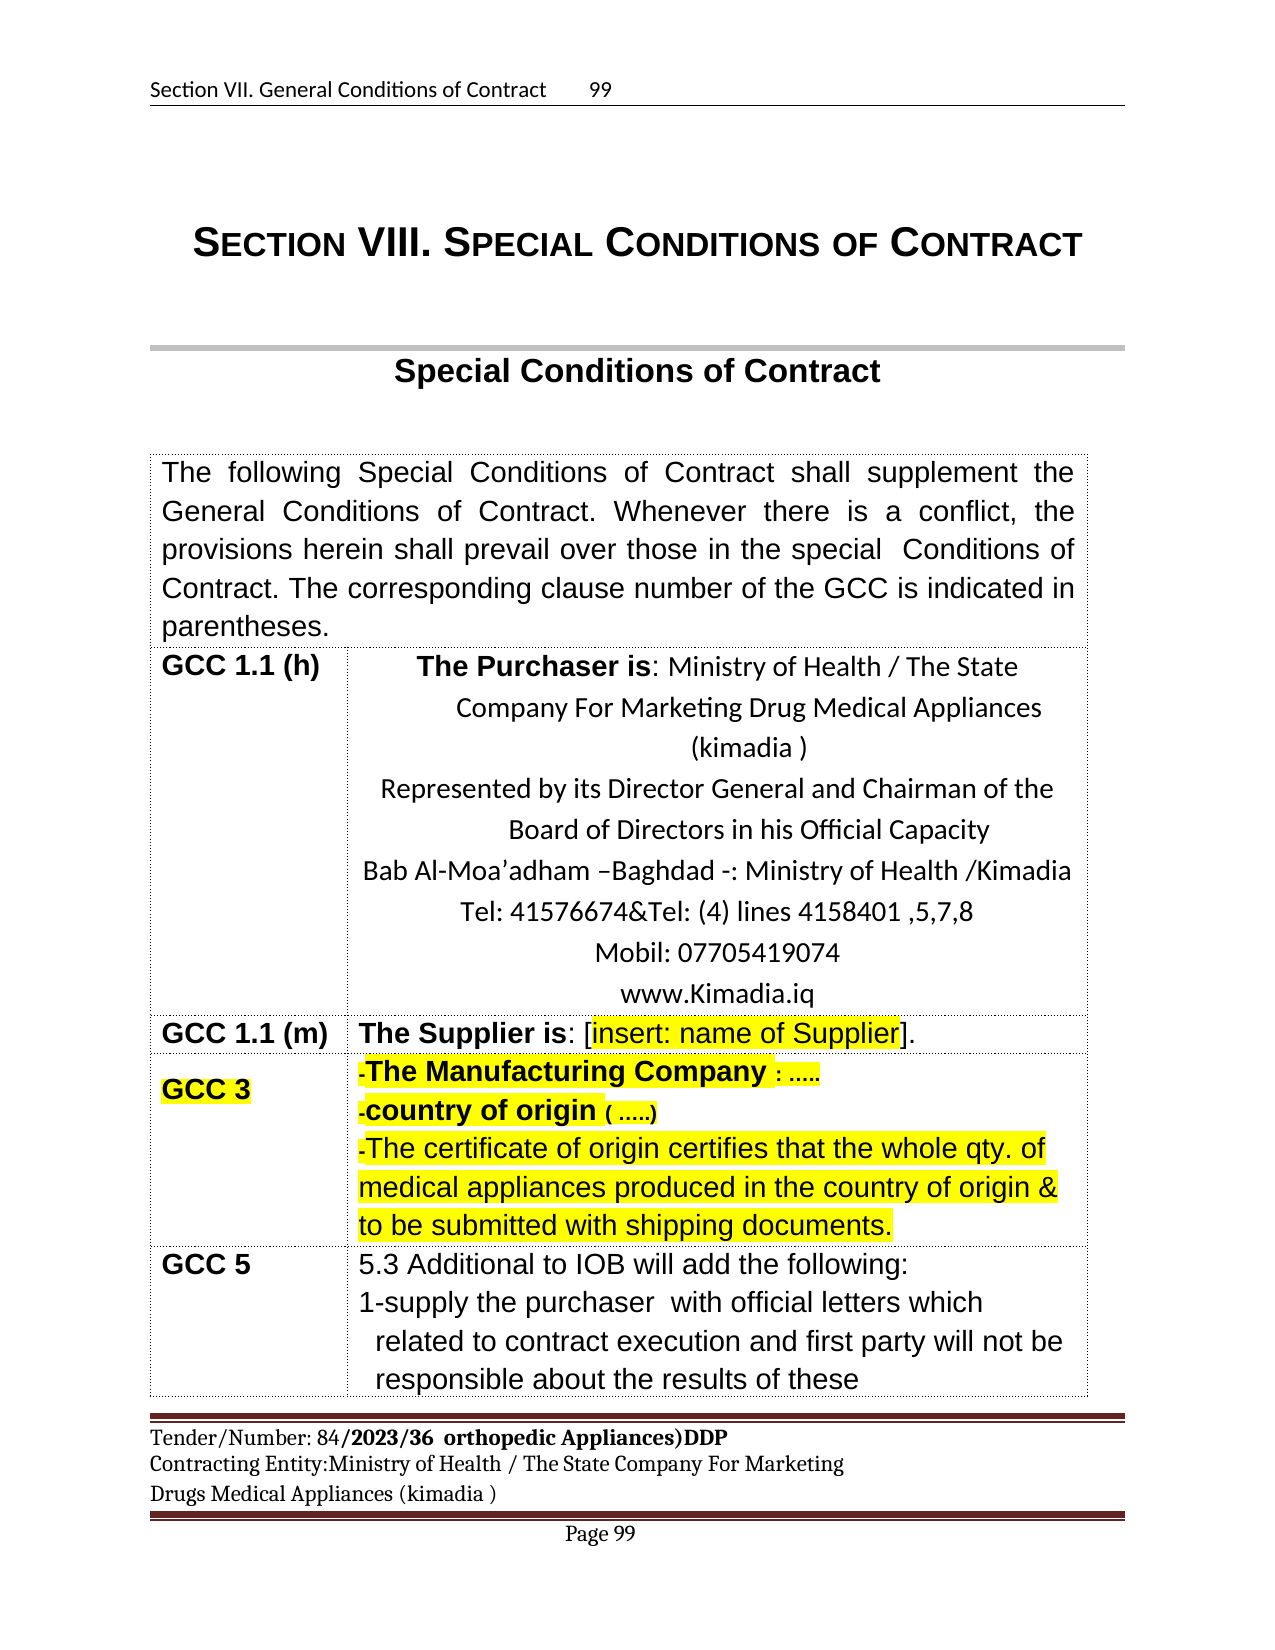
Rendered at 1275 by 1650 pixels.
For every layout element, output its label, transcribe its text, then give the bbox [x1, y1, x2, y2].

table_cell The Supplier is: [insert: name of Supplier]. [347, 1015, 1088, 1053]
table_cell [347, 1246, 1088, 1396]
table_cell GCC 1.1 (m) [150, 1015, 347, 1053]
table_cell GCC 3 [150, 1053, 347, 1246]
table_cell GCC 5 [150, 1246, 347, 1396]
subtitle Section VIII. Special Conditions of Contract [150, 218, 1125, 266]
text Special Conditions of Contract [150, 351, 1125, 390]
table_cell -The Manufacturing Company : ….. -country of origin ( …..) -The certificate of origin certifies that the whole qty. of medical appliances produced in the country of origin & to be submitted with shipping documents. [347, 1053, 1088, 1246]
table_cell The Purchaser is: Ministry of Health / The State Company For Marketing Drug Medical Appliances (kimadia ) Represented by its Director General and Chairman of the Board of Directors in his Official Capacity Bab Al-Moa’adham –Baghdad -: Ministry of Health /Kimadia Tel: 41576674&Tel: (4) lines 4158401 ,5,7,8 Mobil: 07705419074 www.Kimadia.iq [347, 647, 1088, 1015]
table_cell GCC 1.1 (h) [150, 647, 347, 1015]
table_header The following Special Conditions of Contract shall supplement the General Conditions of Contract. Whenever there is a conflict, the provisions herein shall prevail over those in the special Conditions of Contract. The corresponding clause number of the GCC is indicated in parentheses. [150, 454, 1088, 647]
